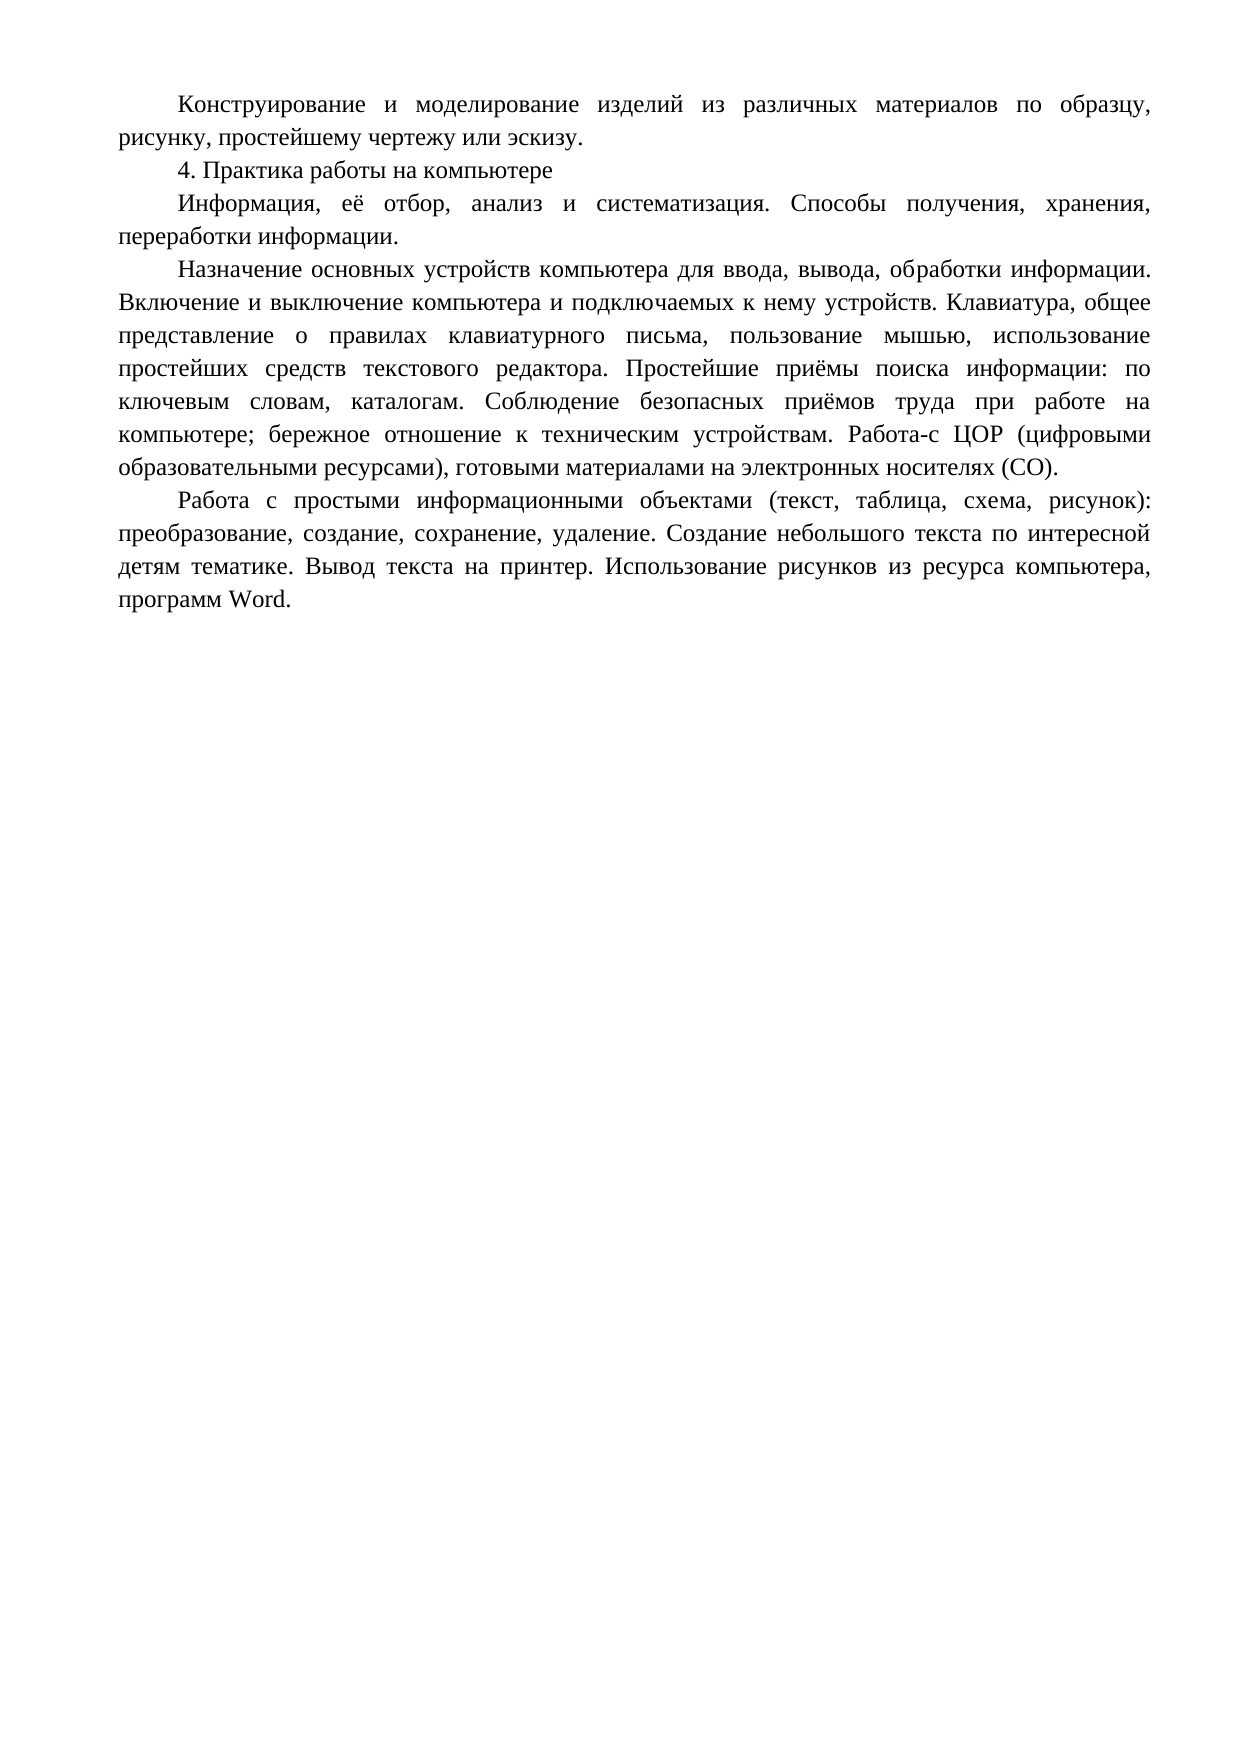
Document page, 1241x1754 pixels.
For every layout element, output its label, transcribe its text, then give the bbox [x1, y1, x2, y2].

text 4. Практика работы на компьютере [118, 155, 1152, 183]
text Информация, её отбор, анализ и систематизация. Способы получения, хранения, переработки информации. [118, 188, 1152, 249]
text Назначение основных устройств компьютера для ввода, вывода, обработки информации. Включение и выключение компьютера и подключаемых к нему устройств. Клавиатура, общее представление о правилах клавиатурного письма, пользование мышью, использование простейших средств текстового редактора. Простейшие приёмы поиска информации: по ключевым словам, каталогам. Соблюдение безопасных приёмов труда при работе на компьютере; бережное отношение к техническим устройствам. Работа-с ЦОР (цифровыми образовательными ресурсами), готовыми материалами на электронных носителях (СО). [118, 254, 1152, 481]
text Работа с простыми информационными объектами (текст, таблица, схема, рисунок): преобразование, создание, сохранение, удаление. Создание небольшого текста по интересной детям тематике. Вывод текста на принтер. Использование рисунков из ресурса компьютера, программ Word. [118, 485, 1152, 613]
text Конструирование и моделирование изделий из различных материалов по образцу, рисунку, простейшему чертежу или эскизу. [118, 89, 1152, 150]
